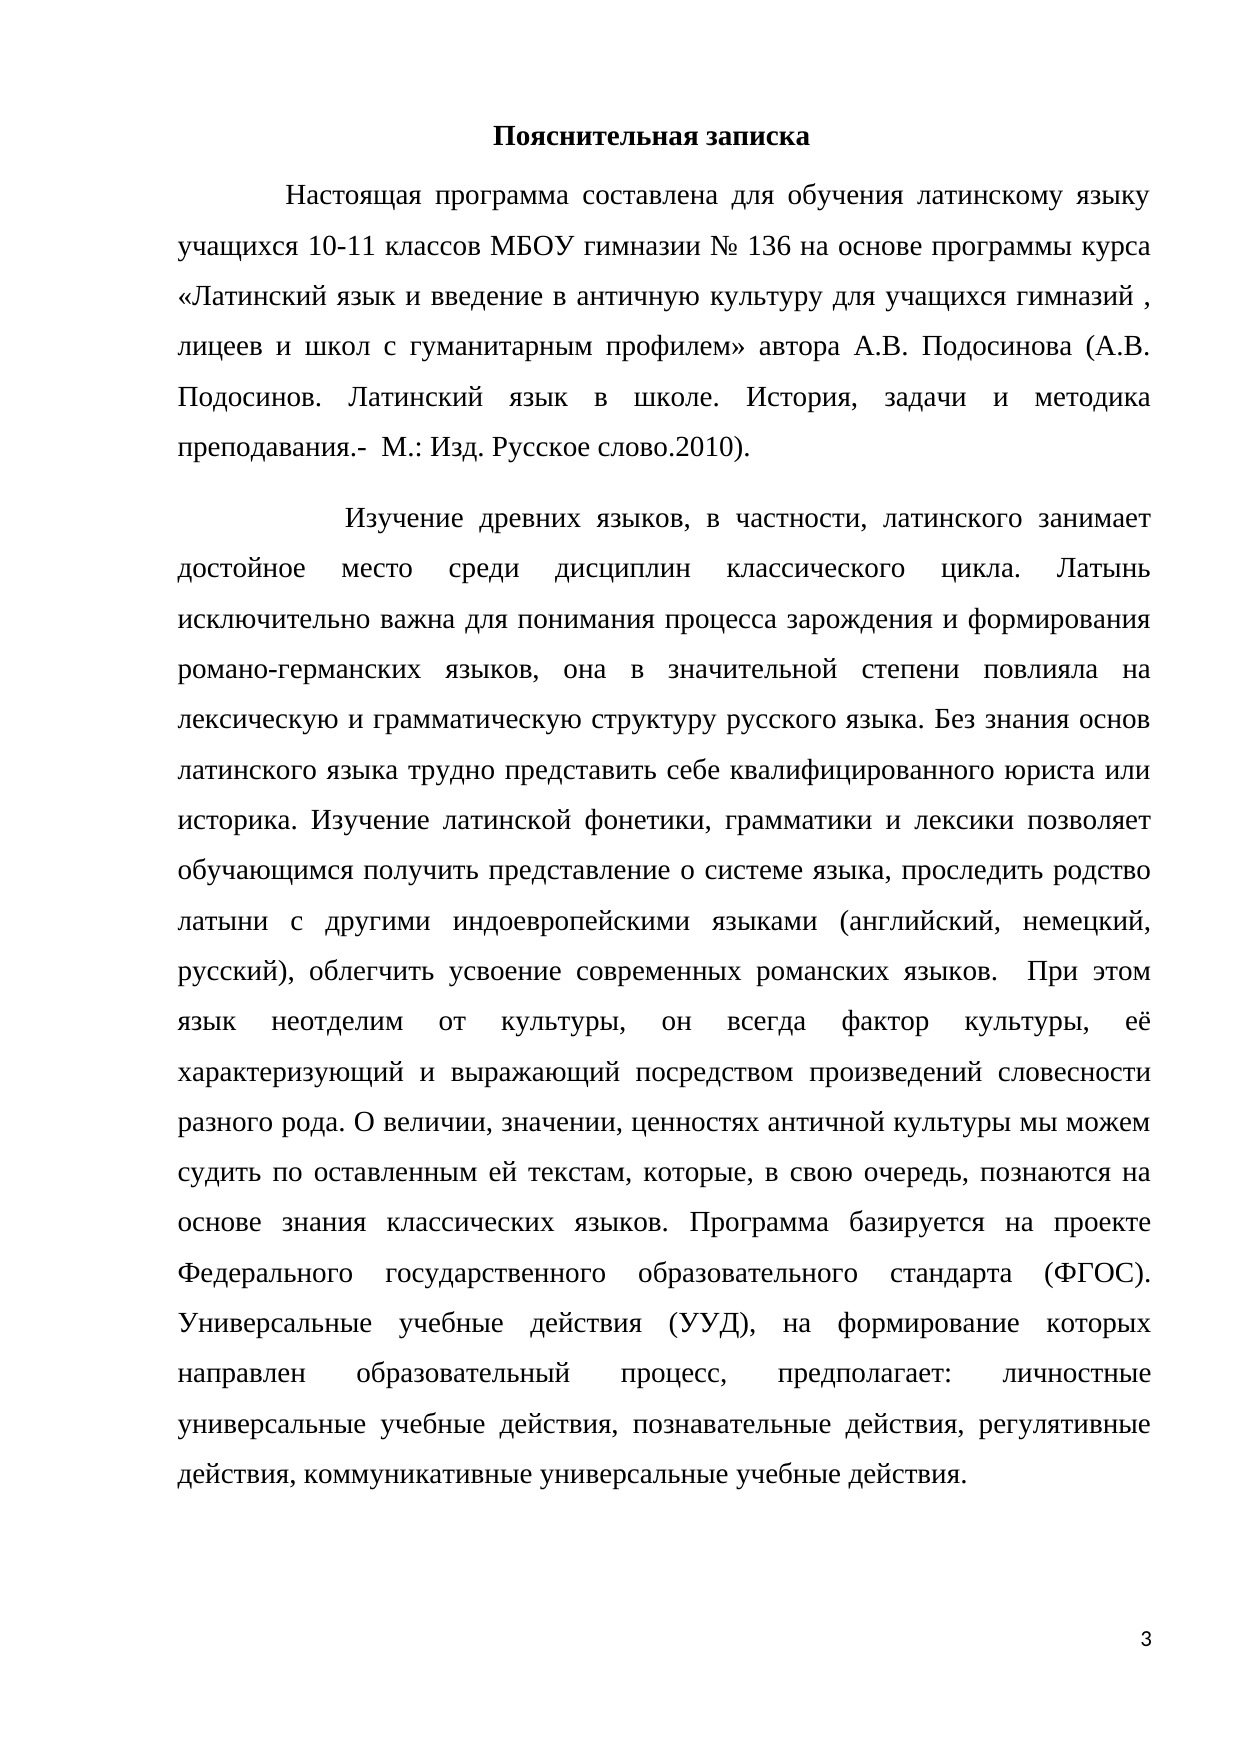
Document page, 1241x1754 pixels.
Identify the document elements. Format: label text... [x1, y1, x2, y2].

text Настоящая программа составлена для обучения латинскому языку учащихся 10-11 классов МБОУ гимназии № 136 на основе программы курса «Латинский язык и введение в античную культуру для учащихся гимназий , лицеев и школ с гуманитарным профилем» автора А.В. Подосинова (А.В. Подосинов. Латинский язык в школе. История, задачи и методика преподавания.- М.: Изд. Русское слово.2010). [177, 177, 1152, 463]
text Пояснительная записка [177, 118, 1152, 152]
text Изучение древних языков, в частности, латинского занимает достойное место среди дисциплин классического цикла. Латынь исключительно важна для понимания процесса зарождения и формирования романо-германских языков, она в значительной степени повлияла на лексическую и грамматическую структуру русского языка. Без знания основ латинского языка трудно представить себе квалифицированного юриста или историка. Изучение латинской фонетики, грамматики и лексики позволяет обучающимся получить представление о системе языка, проследить родство латыни с другими индоевропейскими языками (английский, немецкий, русский), облегчить усвоение современных романских языков. При этом язык неотделим от культуры, он всегда фактор культуры, её характеризующий и выражающий посредством произведений словесности разного рода. О величии, значении, ценностях античной культуры мы можем судить по оставленным ей текстам, которые, в свою очередь, познаются на основе знания классических языков. Программа базируется на проекте Федерального государственного образовательного стандарта (ФГОС). Универсальные учебные действия (УУД), на формирование которых направлен образовательный процесс, предполагает: личностные универсальные учебные действия, познавательные действия, регулятивные действия, коммуникативные универсальные учебные действия. [177, 500, 1152, 1490]
